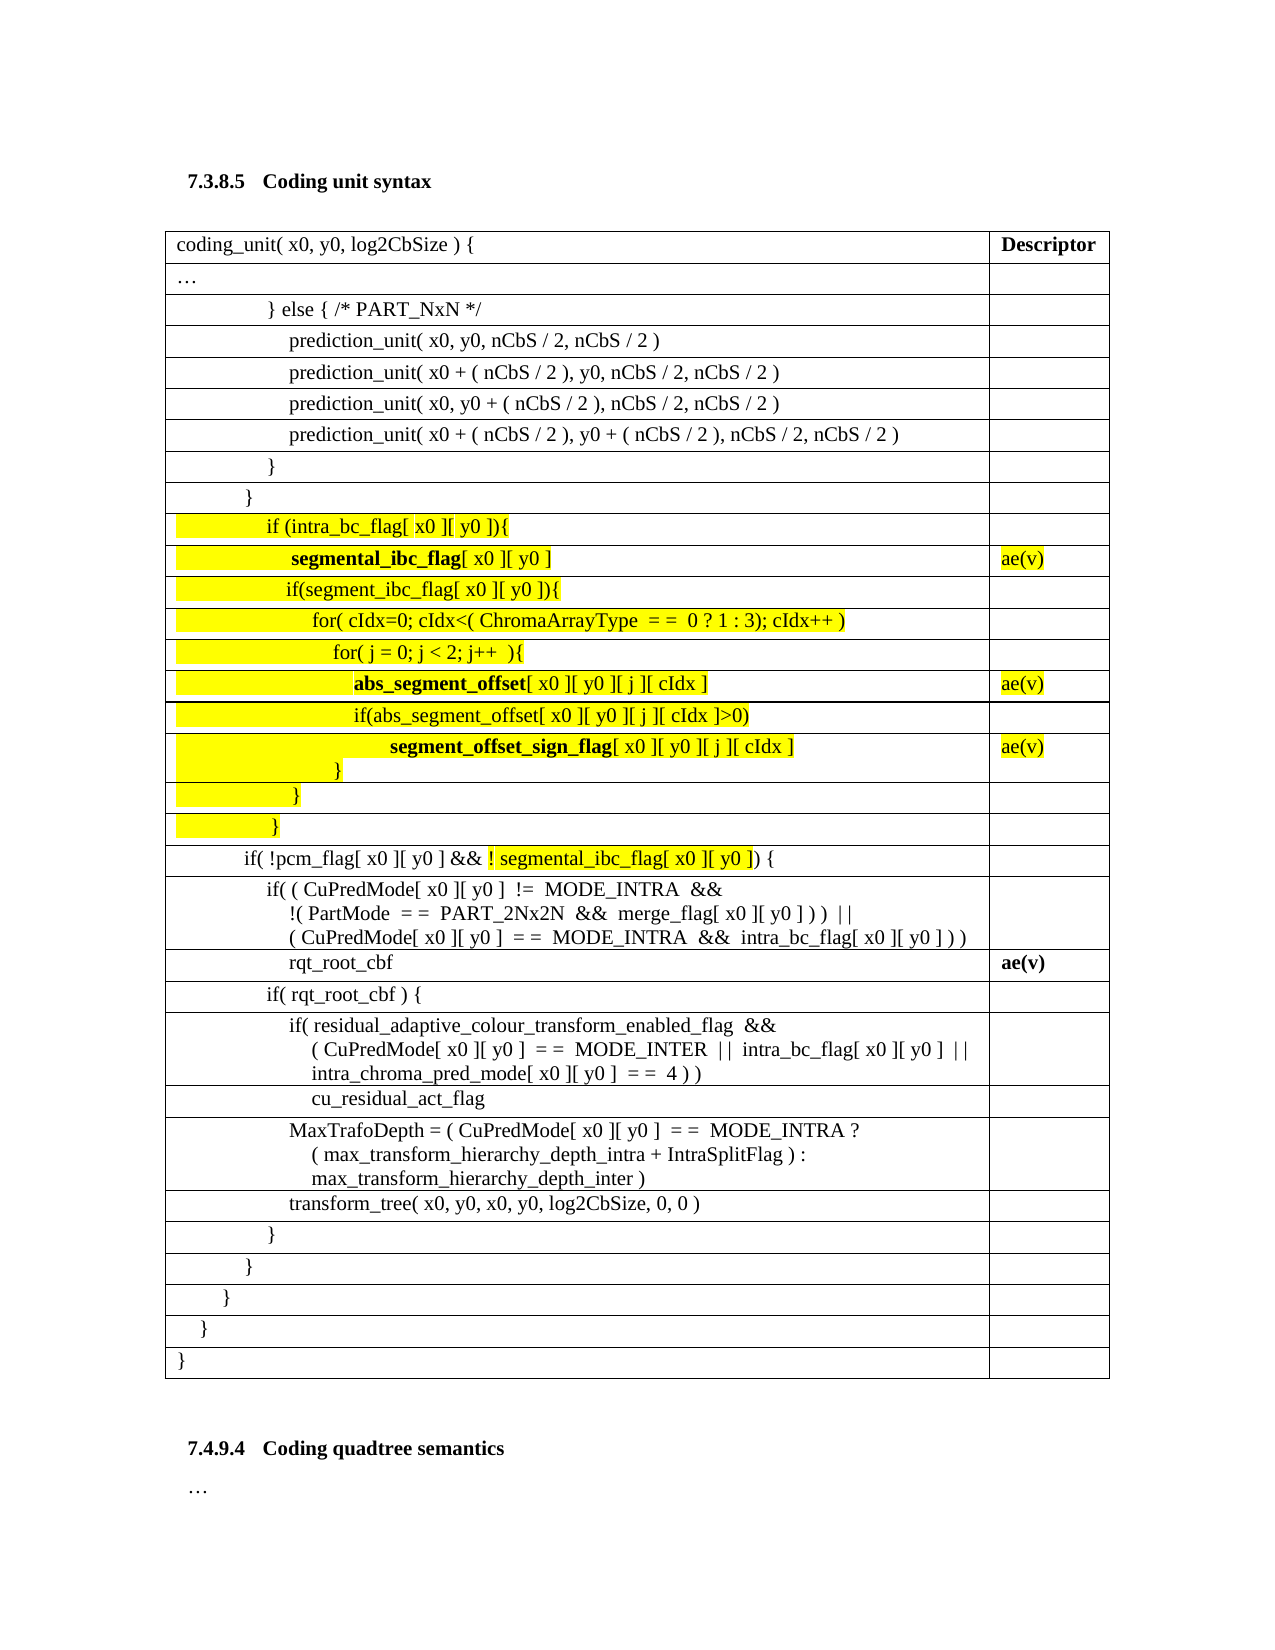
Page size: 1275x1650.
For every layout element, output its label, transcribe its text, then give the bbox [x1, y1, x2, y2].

table_cell [990, 1118, 1109, 1190]
table_cell [990, 358, 1109, 388]
table_header coding_unit( x0, y0, log2CbSize ) { [166, 232, 989, 262]
table_cell prediction_unit( x0, y0, nCbS / 2, nCbS / 2 ) [166, 326, 989, 357]
table_cell ae(v) [990, 734, 1109, 782]
table_cell ae(v) [990, 671, 1109, 701]
table_cell } [166, 1348, 989, 1378]
table_cell [990, 846, 1109, 876]
table_cell } [166, 1254, 989, 1284]
table_cell [990, 1013, 1109, 1085]
table_cell abs_segment_offset[ x0 ][ y0 ][ j ][ cIdx ] [166, 671, 989, 701]
table_cell [990, 877, 1109, 949]
table_cell [990, 326, 1109, 357]
table_cell [990, 483, 1109, 513]
table_cell cu_residual_act_flag [166, 1086, 989, 1117]
subtitle Coding quadtree semantics [187, 1436, 1087, 1460]
table_cell rqt_root_cbf [166, 950, 989, 981]
table_cell MaxTrafoDepth = ( CuPredMode[ x0 ][ y0 ] = = MODE_INTRA ? ( max_transform_hierarchy_depth_intra + IntraSplitFlag ) : max_transform_hierarchy_depth_inter ) [166, 1118, 989, 1190]
table_cell … [166, 264, 989, 294]
table_cell } [166, 483, 989, 513]
table_cell for( j = 0; j < 2; j++ ){ [166, 640, 989, 670]
table_cell [990, 295, 1109, 325]
table_header Descriptor [990, 232, 1109, 262]
table_cell [990, 1316, 1109, 1347]
table_cell [990, 1254, 1109, 1284]
table_cell } [166, 814, 989, 845]
table_cell [990, 1191, 1109, 1221]
table_cell [990, 264, 1109, 294]
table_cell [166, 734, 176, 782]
table_cell [990, 1086, 1109, 1117]
table_cell [990, 1222, 1109, 1252]
table_cell prediction_unit( x0 + ( nCbS / 2 ), y0 + ( nCbS / 2 ), nCbS / 2, nCbS / 2 ) [166, 420, 989, 451]
table_cell if( residual_adaptive_colour_transform_enabled_flag && ( CuPredMode[ x0 ][ y0 ] = = MODE_INTER | | intra_bc_flag[ x0 ][ y0 ] | | intra_chroma_pred_mode[ x0 ][ y0 ] = = 4 ) ) [166, 1013, 989, 1085]
table_cell transform_tree( x0, y0, x0, y0, log2CbSize, 0, 0 ) [166, 1191, 989, 1221]
table_cell } [166, 1222, 989, 1252]
table_cell } [166, 1316, 989, 1347]
table_cell } [166, 783, 989, 813]
table_cell [990, 783, 1109, 813]
table_cell [990, 420, 1109, 451]
table_cell [990, 609, 1109, 639]
table_cell segmental_ibc_flag[ x0 ][ y0 ] [166, 546, 989, 576]
table_cell if( ( CuPredMode[ x0 ][ y0 ] != MODE_INTRA && !( PartMode = = PART_2Nx2N && merge_flag[ x0 ][ y0 ] ) ) | | ( CuPredMode[ x0 ][ y0 ] = = MODE_INTRA && intra_bc_flag[ x0 ][ y0 ] ) ) [166, 877, 989, 949]
subtitle Coding unit syntax [187, 169, 1087, 193]
table_cell for( cIdx=0; cIdx<( ChromaArrayType = = 0 ? 1 : 3); cIdx++ ) [166, 609, 989, 639]
table_cell ae(v) [990, 950, 1109, 981]
table_cell [990, 389, 1109, 419]
table_cell if(segment_ibc_flag[ x0 ][ y0 ]){ [166, 577, 989, 607]
table_cell prediction_unit( x0 + ( nCbS / 2 ), y0, nCbS / 2, nCbS / 2 ) [166, 358, 989, 388]
table_cell ae(v) [990, 546, 1109, 576]
table_cell [990, 577, 1109, 607]
table_cell if(abs_segment_offset[ x0 ][ y0 ][ j ][ cIdx ]>0) [166, 703, 989, 733]
table_cell [990, 703, 1109, 733]
table_cell segment_offset_sign_flag[ x0 ][ y0 ][ j ][ cIdx ] } [343, 734, 989, 782]
table_cell if( rqt_root_cbf ) { [166, 982, 989, 1012]
table_cell [990, 1285, 1109, 1315]
table_cell } [166, 452, 989, 482]
table_cell [990, 640, 1109, 670]
table_cell [990, 814, 1109, 845]
table_cell prediction_unit( x0, y0 + ( nCbS / 2 ), nCbS / 2, nCbS / 2 ) [166, 389, 989, 419]
text … [187, 1474, 1087, 1498]
table_cell [990, 982, 1109, 1012]
table_cell [990, 1348, 1109, 1378]
table_cell [990, 452, 1109, 482]
table_cell } [166, 1285, 989, 1315]
table_cell [990, 514, 1109, 545]
table_cell if (intra_bc_flag[ x0 ][ y0 ]){ [166, 514, 989, 545]
table_cell if( !pcm_flag[ x0 ][ y0 ] && ! segmental_ibc_flag[ x0 ][ y0 ]) { [166, 846, 989, 876]
table_cell } else { /* PART_NxN */ [166, 295, 989, 325]
